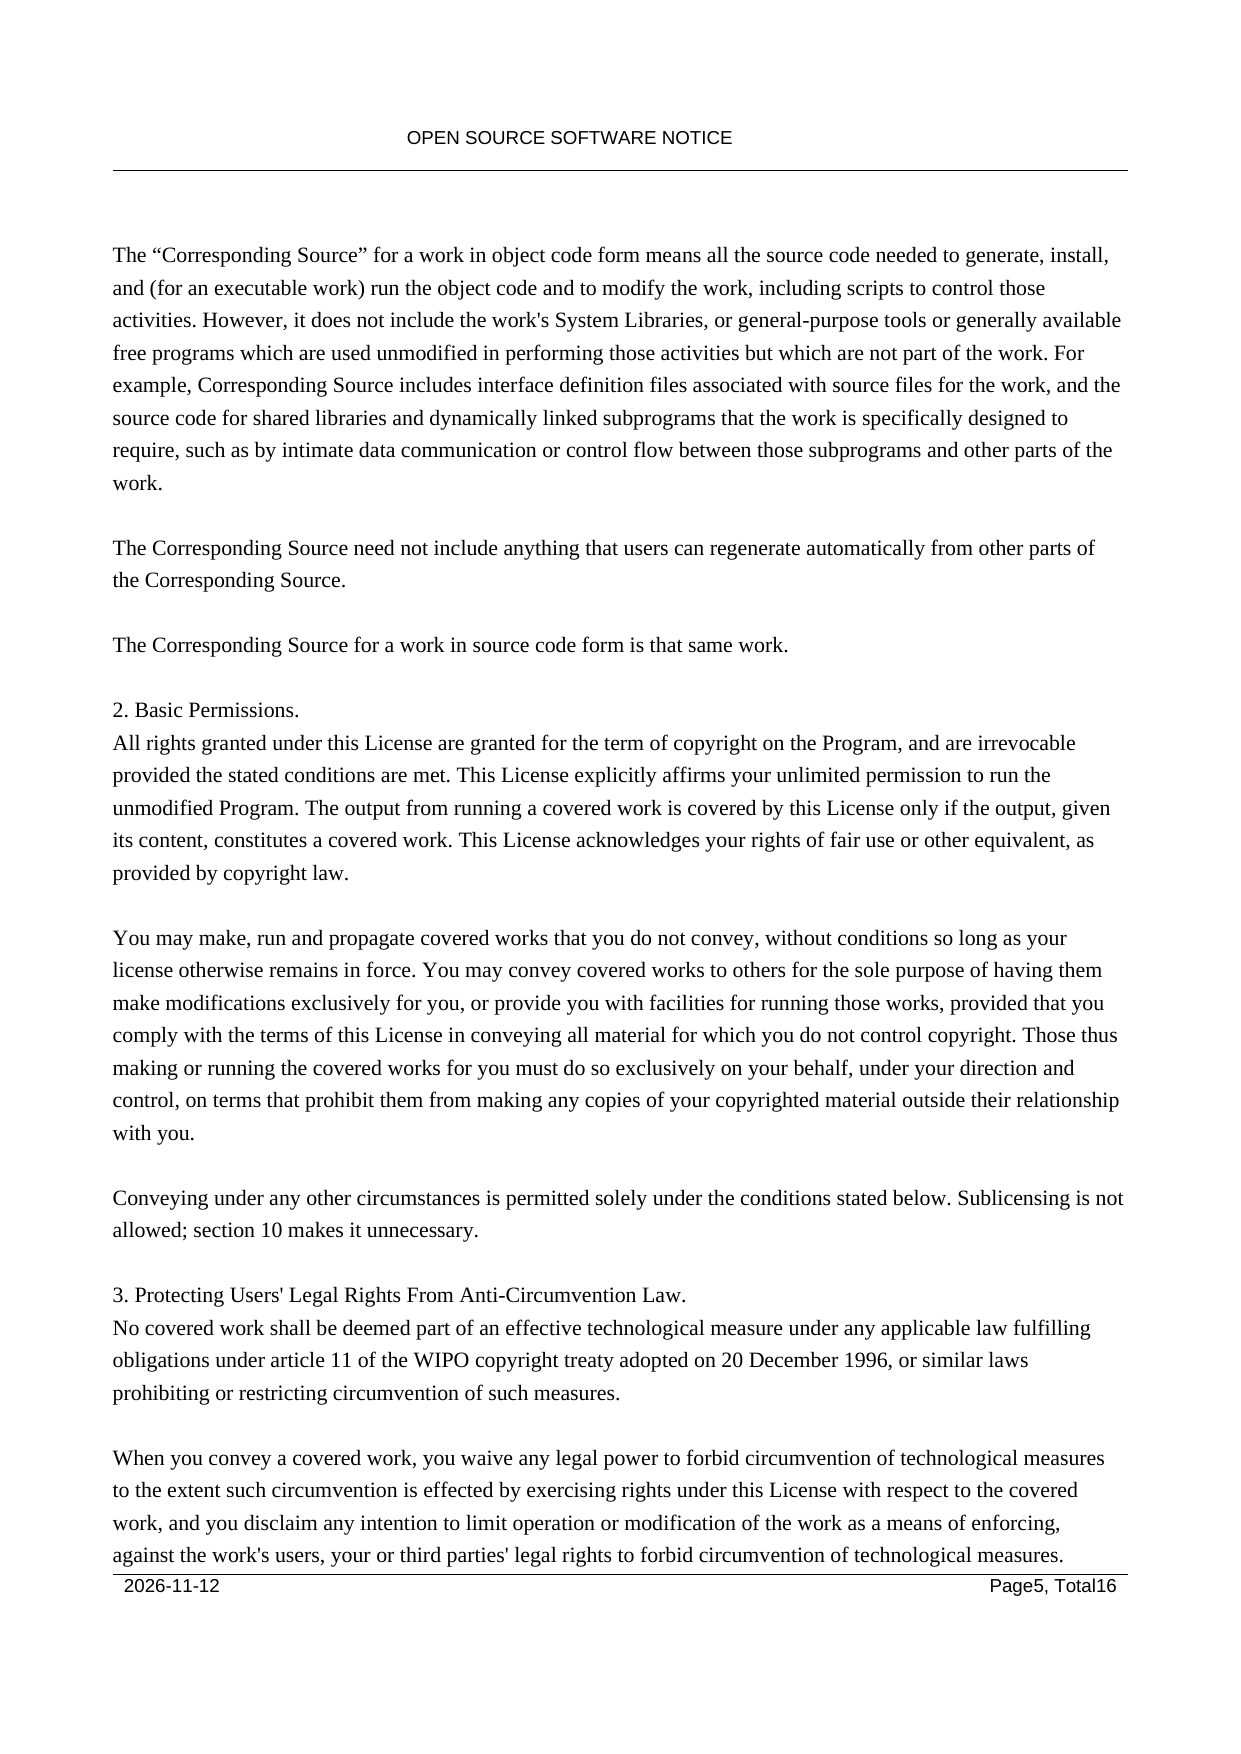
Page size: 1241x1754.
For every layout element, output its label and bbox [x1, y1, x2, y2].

text [112, 206, 1128, 1571]
